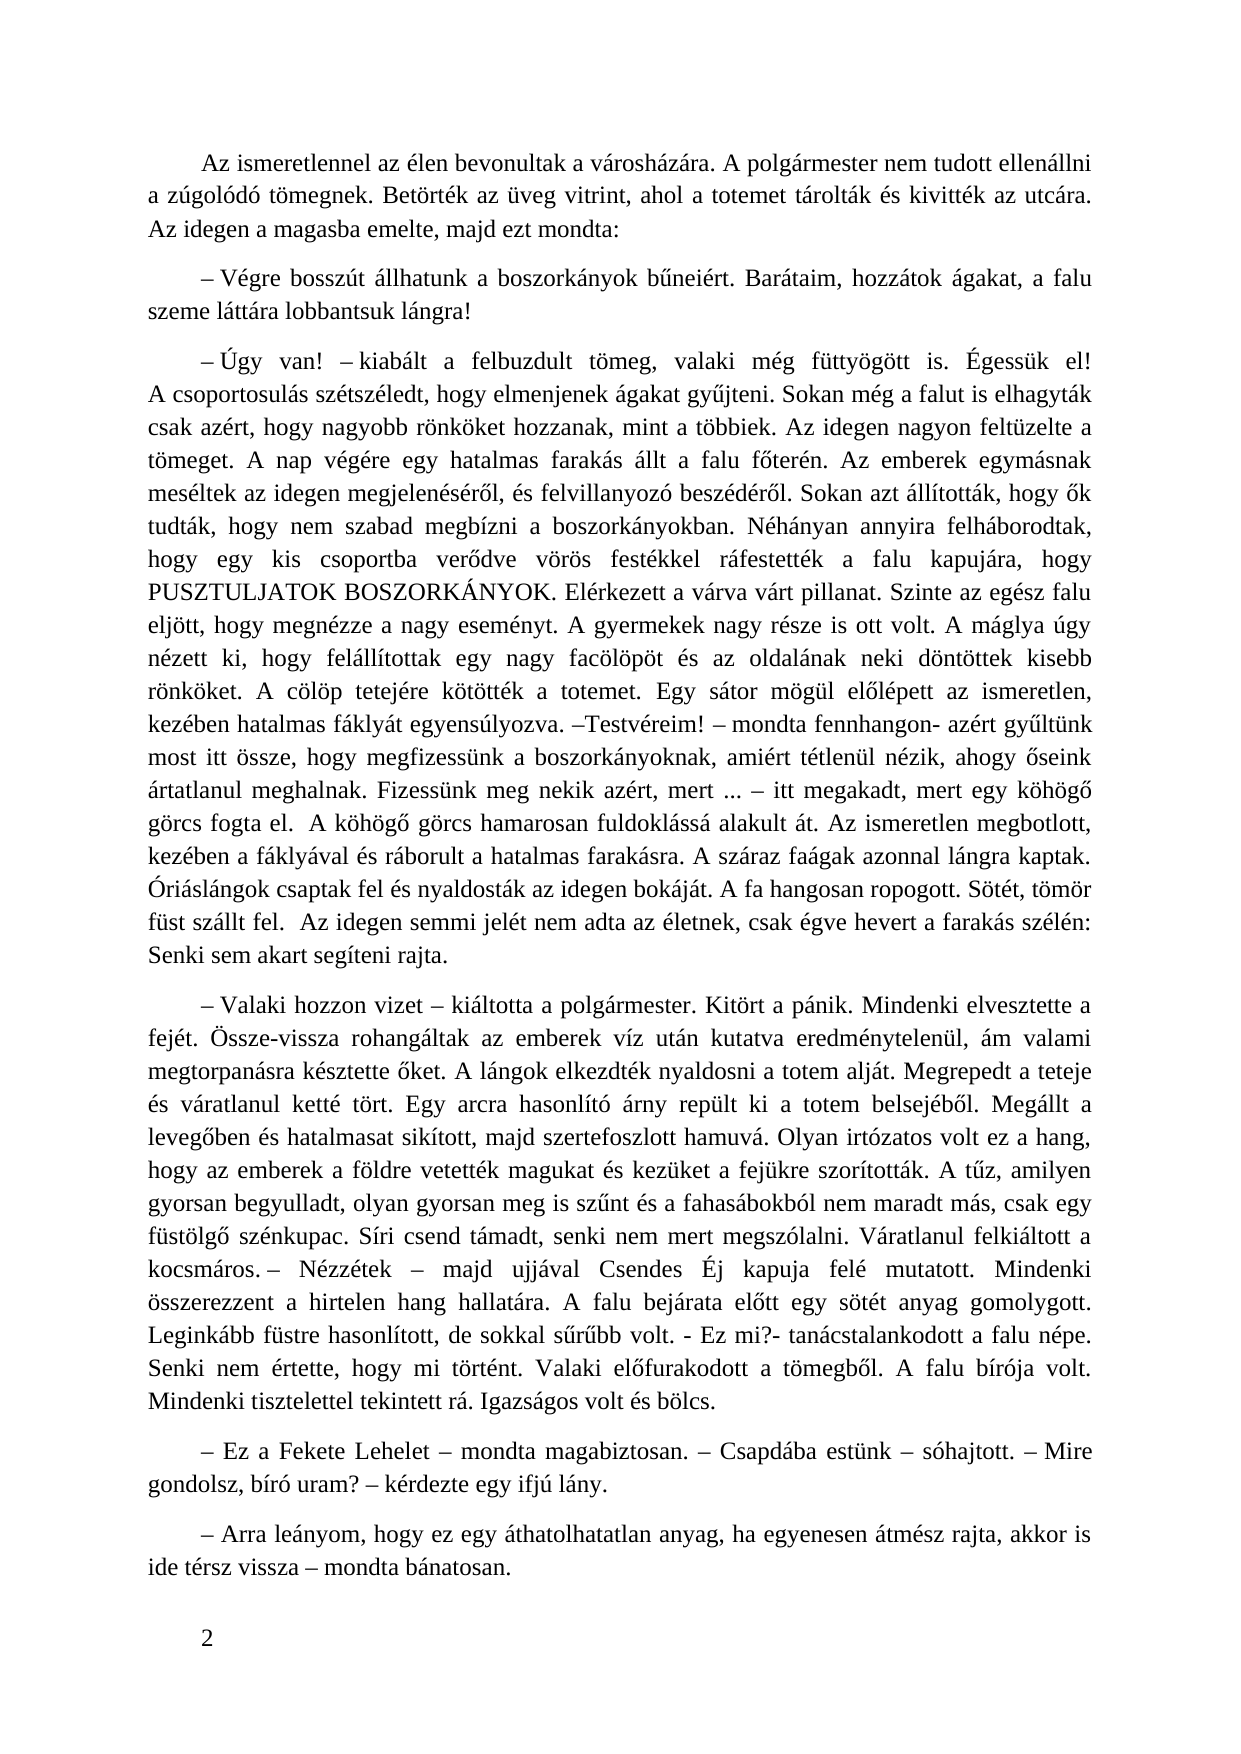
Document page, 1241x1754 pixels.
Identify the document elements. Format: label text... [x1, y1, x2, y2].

text – Ez a Fekete Lehelet – mondta magabiztosan. – Csapdába estünk – sóhajtott. – Mire gondolsz, bíró uram? – kérdezte egy ifjú lány. [148, 1436, 1093, 1498]
text – Úgy van! – kiabált a felbuzdult tömeg, valaki még füttyögött is. Égessük el! A csoportosulás szétszéledt, hogy elmenjenek ágakat gyűjteni. Sokan még a falut is elhagyták csak azért, hogy nagyobb rönköket hozzanak, mint a többiek. Az idegen nagyon feltüzelte a tömeget. A nap végére egy hatalmas farakás állt a falu főterén. Az emberek egymásnak meséltek az idegen megjelenéséről, és felvillanyozó beszédéről. Sokan azt állították, hogy ők tudták, hogy nem szabad megbízni a boszorkányokban. Néhányan annyira felháborodtak, hogy egy kis csoportba verődve vörös festékkel ráfestették a falu kapujára, hogy PUSZTULJATOK BOSZORKÁNYOK. Elérkezett a várva várt pillanat. Szinte az egész falu eljött, hogy megnézze a nagy eseményt. A gyermekek nagy része is ott volt. A máglya úgy nézett ki, hogy felállítottak egy nagy facölöpöt és az oldalának neki döntöttek kisebb rönköket. A cölöp tetejére kötötték a totemet. Egy sátor mögül előlépett az ismeretlen, kezében hatalmas fáklyát egyensúlyozva. –Testvéreim! – mondta fennhangon- azért gyűltünk most itt össze, hogy megfizessünk a boszorkányoknak, amiért tétlenül nézik, ahogy őseink ártatlanul meghalnak. Fizessünk meg nekik azért, mert ... – itt megakadt, mert egy köhögő görcs fogta el. A köhögő görcs hamarosan fuldoklássá alakult át. Az ismeretlen megbotlott, kezében a fáklyával és ráborult a hatalmas farakásra. A száraz faágak azonnal lángra kaptak. Óriáslángok csaptak fel és nyaldosták az idegen bokáját. A fa hangosan ropogott. Sötét, tömör füst szállt fel. Az idegen semmi jelét nem adta az életnek, csak égve hevert a farakás szélén: Senki sem akart segíteni rajta. [148, 346, 1093, 969]
text – Végre bosszút állhatunk a boszorkányok bűneiért. Barátaim, hozzátok ágakat, a falu szeme láttára lobbantsuk lángra! [148, 263, 1093, 325]
text – Valaki hozzon vizet – kiáltotta a polgármester. Kitört a pánik. Mindenki elvesztette a fejét. Össze-vissza rohangáltak az emberek víz után kutatva eredménytelenül, ám valami megtorpanásra késztette őket. A lángok elkezdték nyaldosni a totem alját. Megrepedt a teteje és váratlanul ketté tört. Egy arcra hasonlító árny repült ki a totem belsejéből. Megállt a levegőben és hatalmasat sikított, majd szertefoszlott hamuvá. Olyan irtózatos volt ez a hang, hogy az emberek a földre vetették magukat és kezüket a fejükre szorították. A tűz, amilyen gyorsan begyulladt, olyan gyorsan meg is szűnt és a fahasábokból nem maradt más, csak egy füstölgő szénkupac. Síri csend támadt, senki nem mert megszólalni. Váratlanul felkiáltott a kocsmáros. – Nézzétek – majd ujjával Csendes Éj kapuja felé mutatott. Mindenki összerezzent a hirtelen hang hallatára. A falu bejárata előtt egy sötét anyag gomolygott. Leginkább füstre hasonlított, de sokkal sűrűbb volt. - Ez mi?- tanácstalankodott a falu népe. Senki nem értette, hogy mi történt. Valaki előfurakodott a tömegből. A falu bírója volt. Mindenki tisztelettel tekintett rá. Igazságos volt és bölcs. [148, 990, 1093, 1415]
text Az ismeretlennel az élen bevonultak a városházára. A polgármester nem tudott ellenállni a zúgolódó tömegnek. Betörték az üveg vitrint, ahol a totemet tárolták és kivitték az utcára. Az idegen a magasba emelte, majd ezt mondta: [148, 148, 1093, 242]
text – Arra leányom, hogy ez egy áthatolhatatlan anyag, ha egyenesen átmész rajta, akkor is ide térsz vissza – mondta bánatosan. [148, 1519, 1093, 1581]
